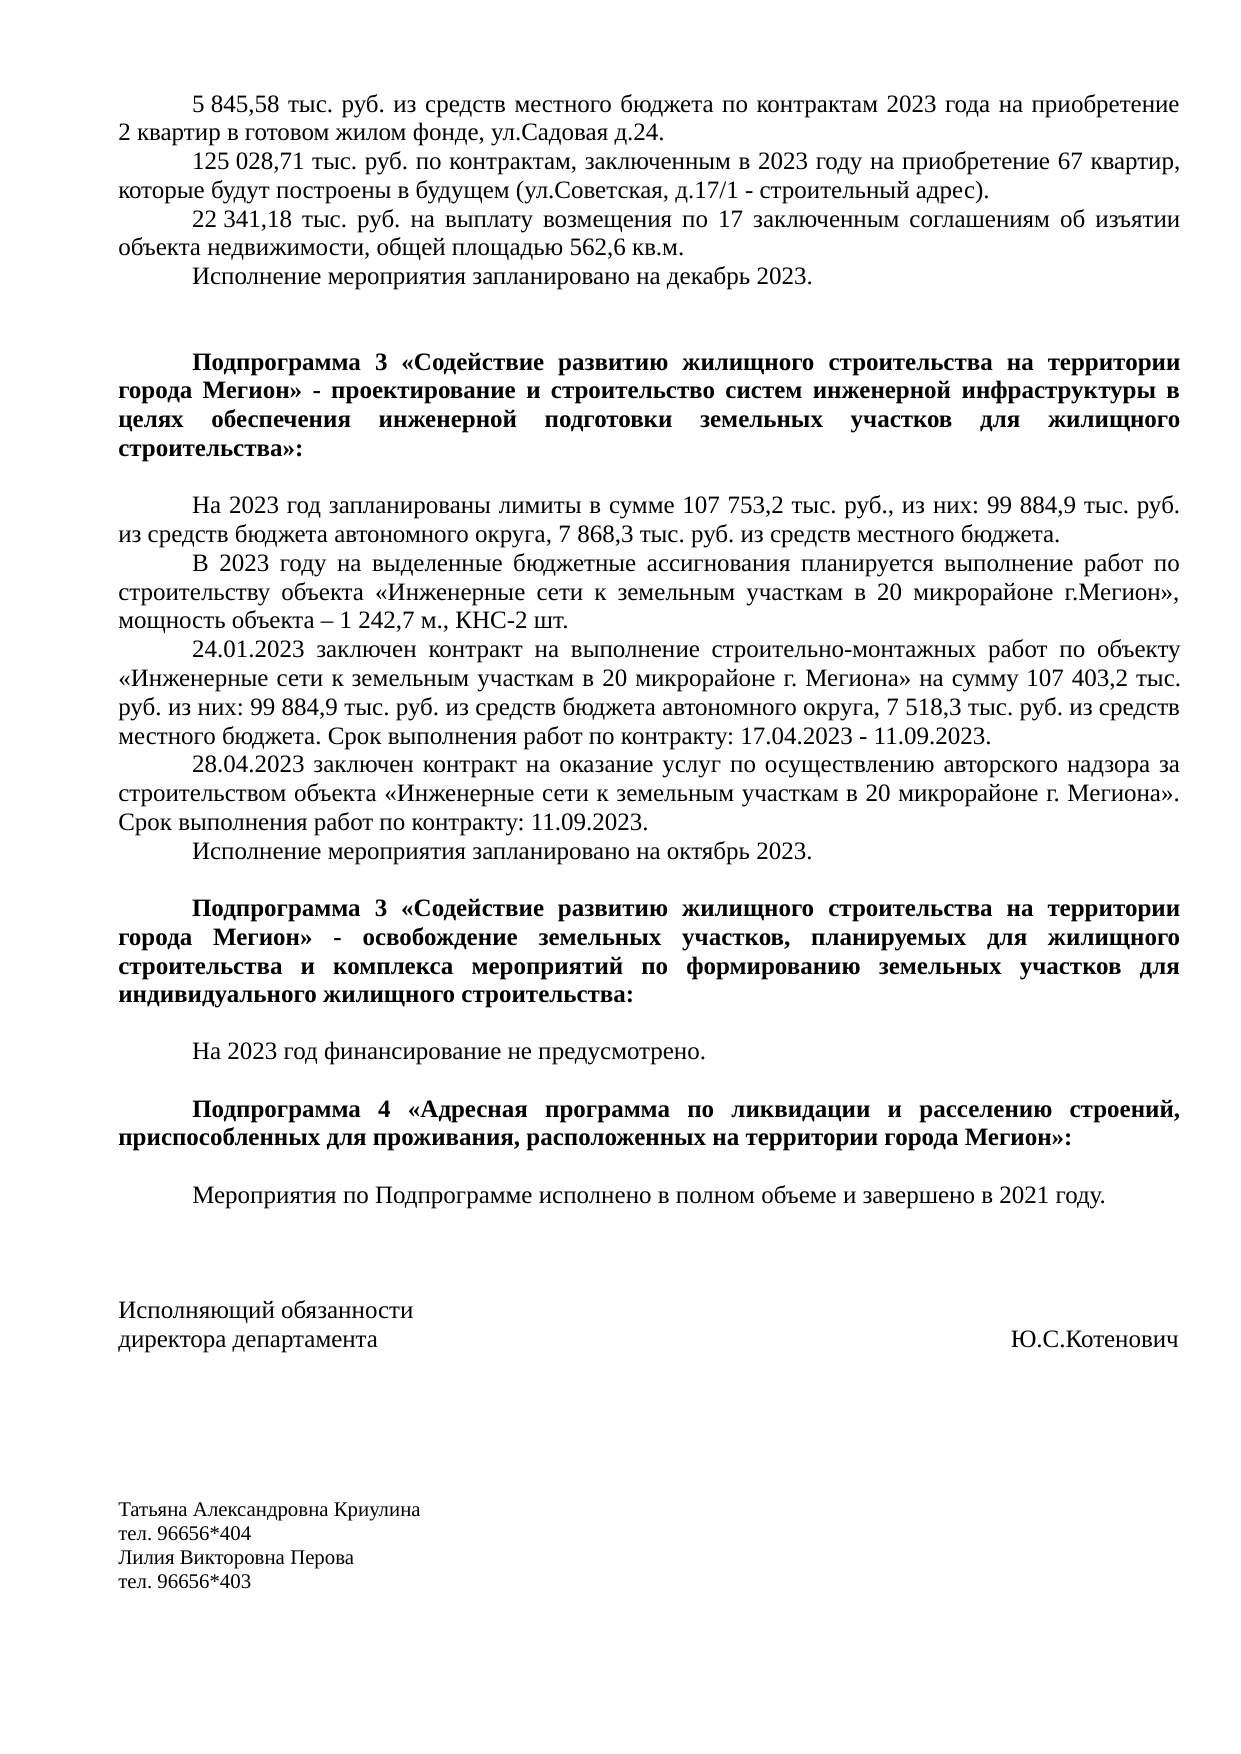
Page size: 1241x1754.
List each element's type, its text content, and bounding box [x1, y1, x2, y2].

text 5 845,58 тыс. руб. из средств местного бюджета по контрактам 2023 года на приобретение 2 квартир в готовом жилом фонде, ул.Садовая д.24. [118, 89, 1181, 146]
text Исполнение мероприятия запланировано на октябрь 2023. [118, 836, 1181, 864]
title тел. 96656*404 [118, 1521, 1181, 1545]
text 24.01.2023 заключен контракт на выполнение строительно-монтажных работ по объекту «Инженерные сети к земельным участкам в 20 микрорайоне г. Мегиона» на сумму 107 403,2 тыс. руб. из них: 99 884,9 тыс. руб. из средств бюджета автономного округа, 7 518,3 тыс. руб. из средств местного бюджета. Срок выполнения работ по контракту: 17.04.2023 - 11.09.2023. [118, 634, 1181, 749]
title тел. 96656*403 [118, 1569, 1181, 1593]
text Исполняющий обязанности [118, 1295, 1181, 1324]
text Татьяна Александровна Криулина [118, 1497, 1181, 1521]
text В 2023 году на выделенные бюджетные ассигнования планируется выполнение работ по строительству объекта «Инженерные сети к земельным участкам в 20 микрорайоне г.Мегион», мощность объекта – 1 242,7 м., КНС-2 шт. [118, 548, 1181, 634]
text Лилия Викторовна Перова [118, 1545, 1181, 1569]
text На 2023 год запланированы лимиты в сумме 107 753,2 тыс. руб., из них: 99 884,9 тыс. руб. из средств бюджета автономного округа, 7 868,3 тыс. руб. из средств местного бюджета. [118, 490, 1181, 548]
text директора департамента Ю.С.Котенович [118, 1324, 1181, 1352]
text Мероприятия по Подпрограмме исполнено в полном объеме и завершено в 2021 году. [118, 1180, 1181, 1209]
text 28.04.2023 заключен контракт на оказание услуг по осуществлению авторского надзора за строительством объекта «Инженерные сети к земельным участкам в 20 микрорайоне г. Мегиона». Срок выполнения работ по контракту: 11.09.2023. [118, 749, 1181, 836]
text Подпрограмма 3 «Содействие развитию жилищного строительства на территории города Мегион» - освобождение земельных участков, планируемых для жилищного строительства и комплекса мероприятий по формированию земельных участков для индивидуального жилищного строительства: [118, 893, 1181, 1008]
text Подпрограмма 3 «Содействие развитию жилищного строительства на территории города Мегион» - проектирование и строительство систем инженерной инфраструктуры в целях обеспечения инженерной подготовки земельных участков для жилищного строительства»: [118, 347, 1181, 462]
text Исполнение мероприятия запланировано на декабрь 2023. [118, 261, 1181, 290]
text 22 341,18 тыс. руб. на выплату возмещения по 17 заключенным соглашениям об изъятии объекта недвижимости, общей площадью 562,6 кв.м. [118, 204, 1181, 261]
text Подпрограмма 4 «Адресная программа по ликвидации и расселению строений, приспособленных для проживания, расположенных на территории города Мегион»: [118, 1094, 1181, 1151]
text На 2023 год финансирование не предусмотрено. [118, 1036, 1181, 1065]
text 125 028,71 тыс. руб. по контрактам, заключенным в 2023 году на приобретение 67 квартир, которые будут построены в будущем (ул.Советская, д.17/1 - строительный адрес). [118, 146, 1181, 204]
